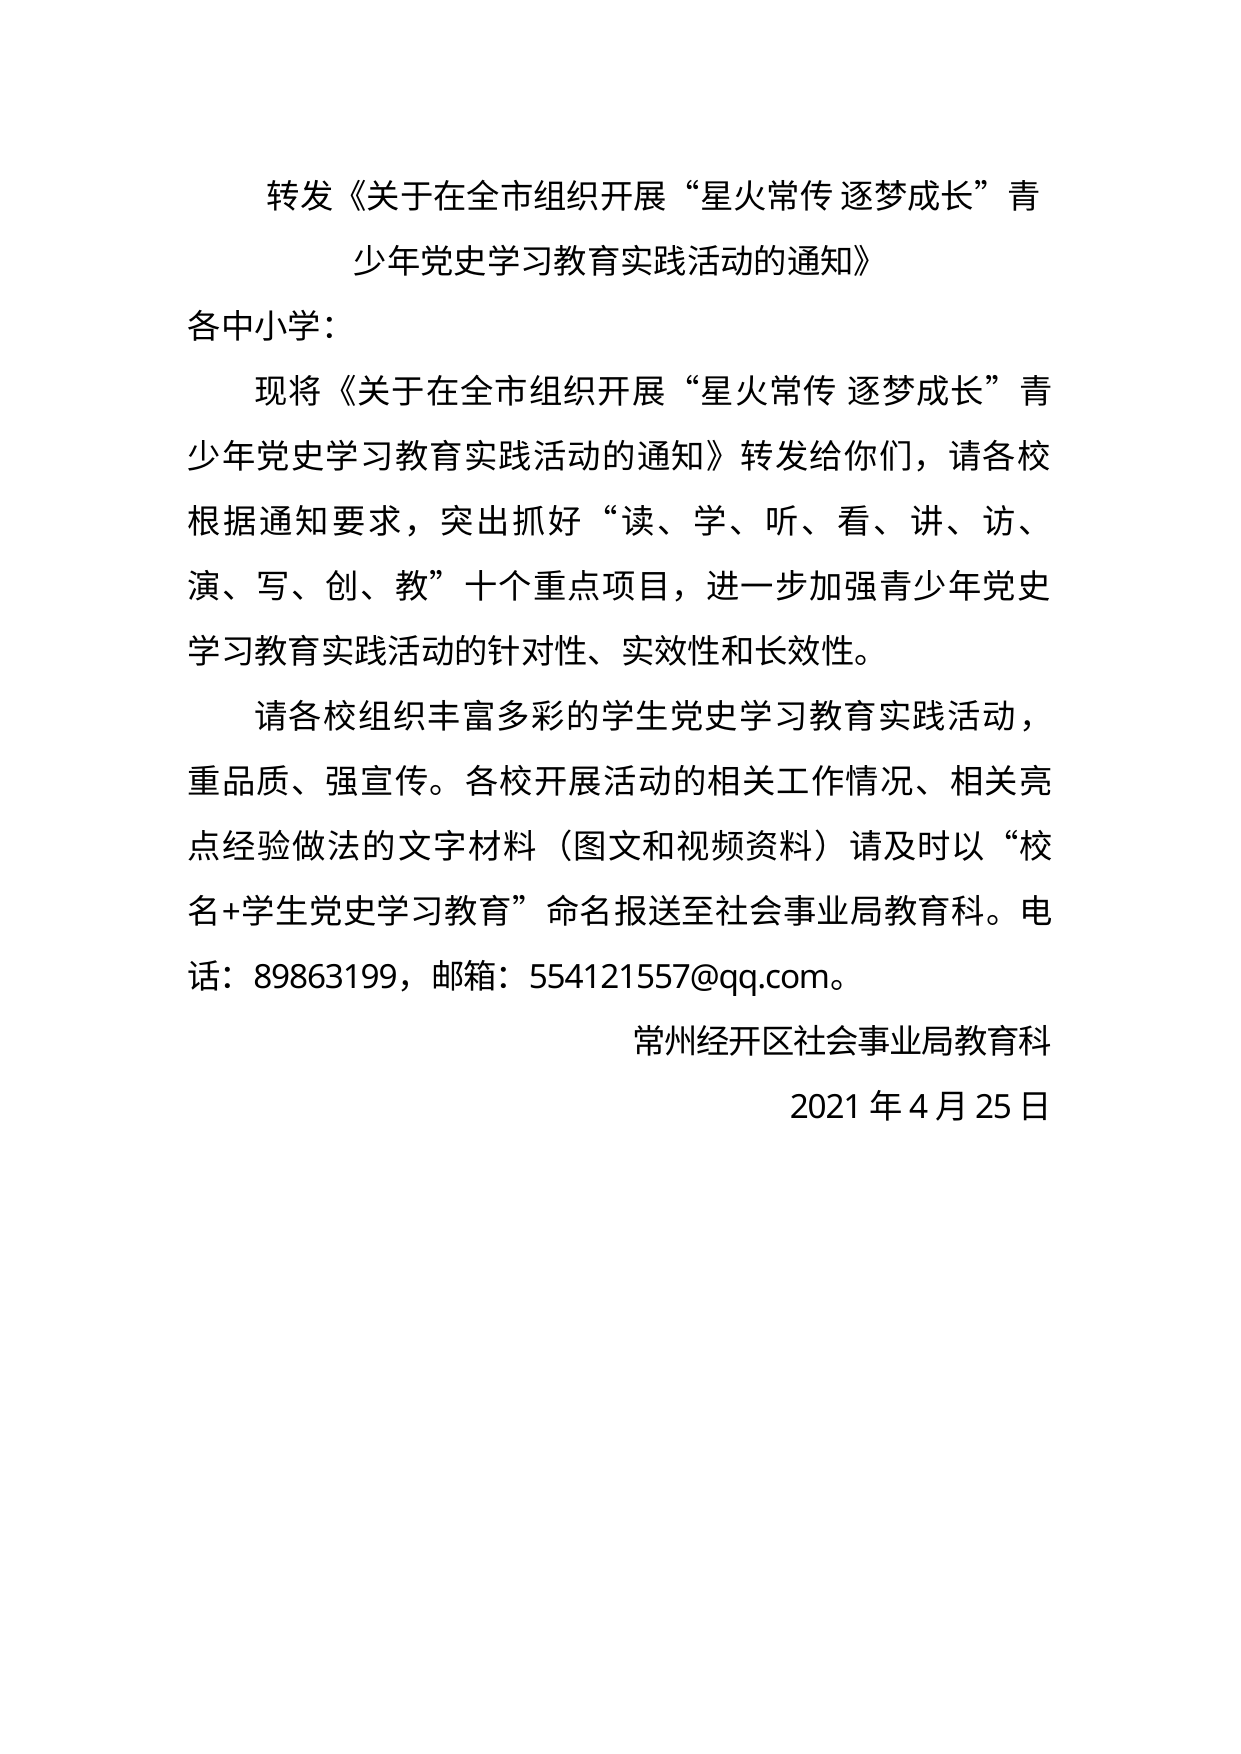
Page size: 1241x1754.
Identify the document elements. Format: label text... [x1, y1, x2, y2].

text 常州经开区社会事业局教育科 [187, 1007, 1053, 1072]
text 各中小学： [187, 292, 1053, 357]
text 转发《关于在全市组织开展“星火常传 逐梦成长”青少年党史学习教育实践活动的通知》 [187, 162, 1053, 292]
text 2021年4月25日 [187, 1072, 1053, 1137]
text 请各校组织丰富多彩的学生党史学习教育实践活动，重品质、强宣传。各校开展活动的相关工作情况、相关亮点经验做法的文字材料（图文和视频资料）请及时以“校名+学生党史学习教育”命名报送至社会事业局教育科。电话：89863199，邮箱：554121557@qq.com。 [187, 682, 1053, 1007]
text 现将《关于在全市组织开展“星火常传 逐梦成长”青少年党史学习教育实践活动的通知》转发给你们，请各校根据通知要求，突出抓好“读、学、听、看、讲、访、演、写、创、教”十个重点项目，进一步加强青少年党史学习教育实践活动的针对性、实效性和长效性。 [187, 357, 1053, 682]
